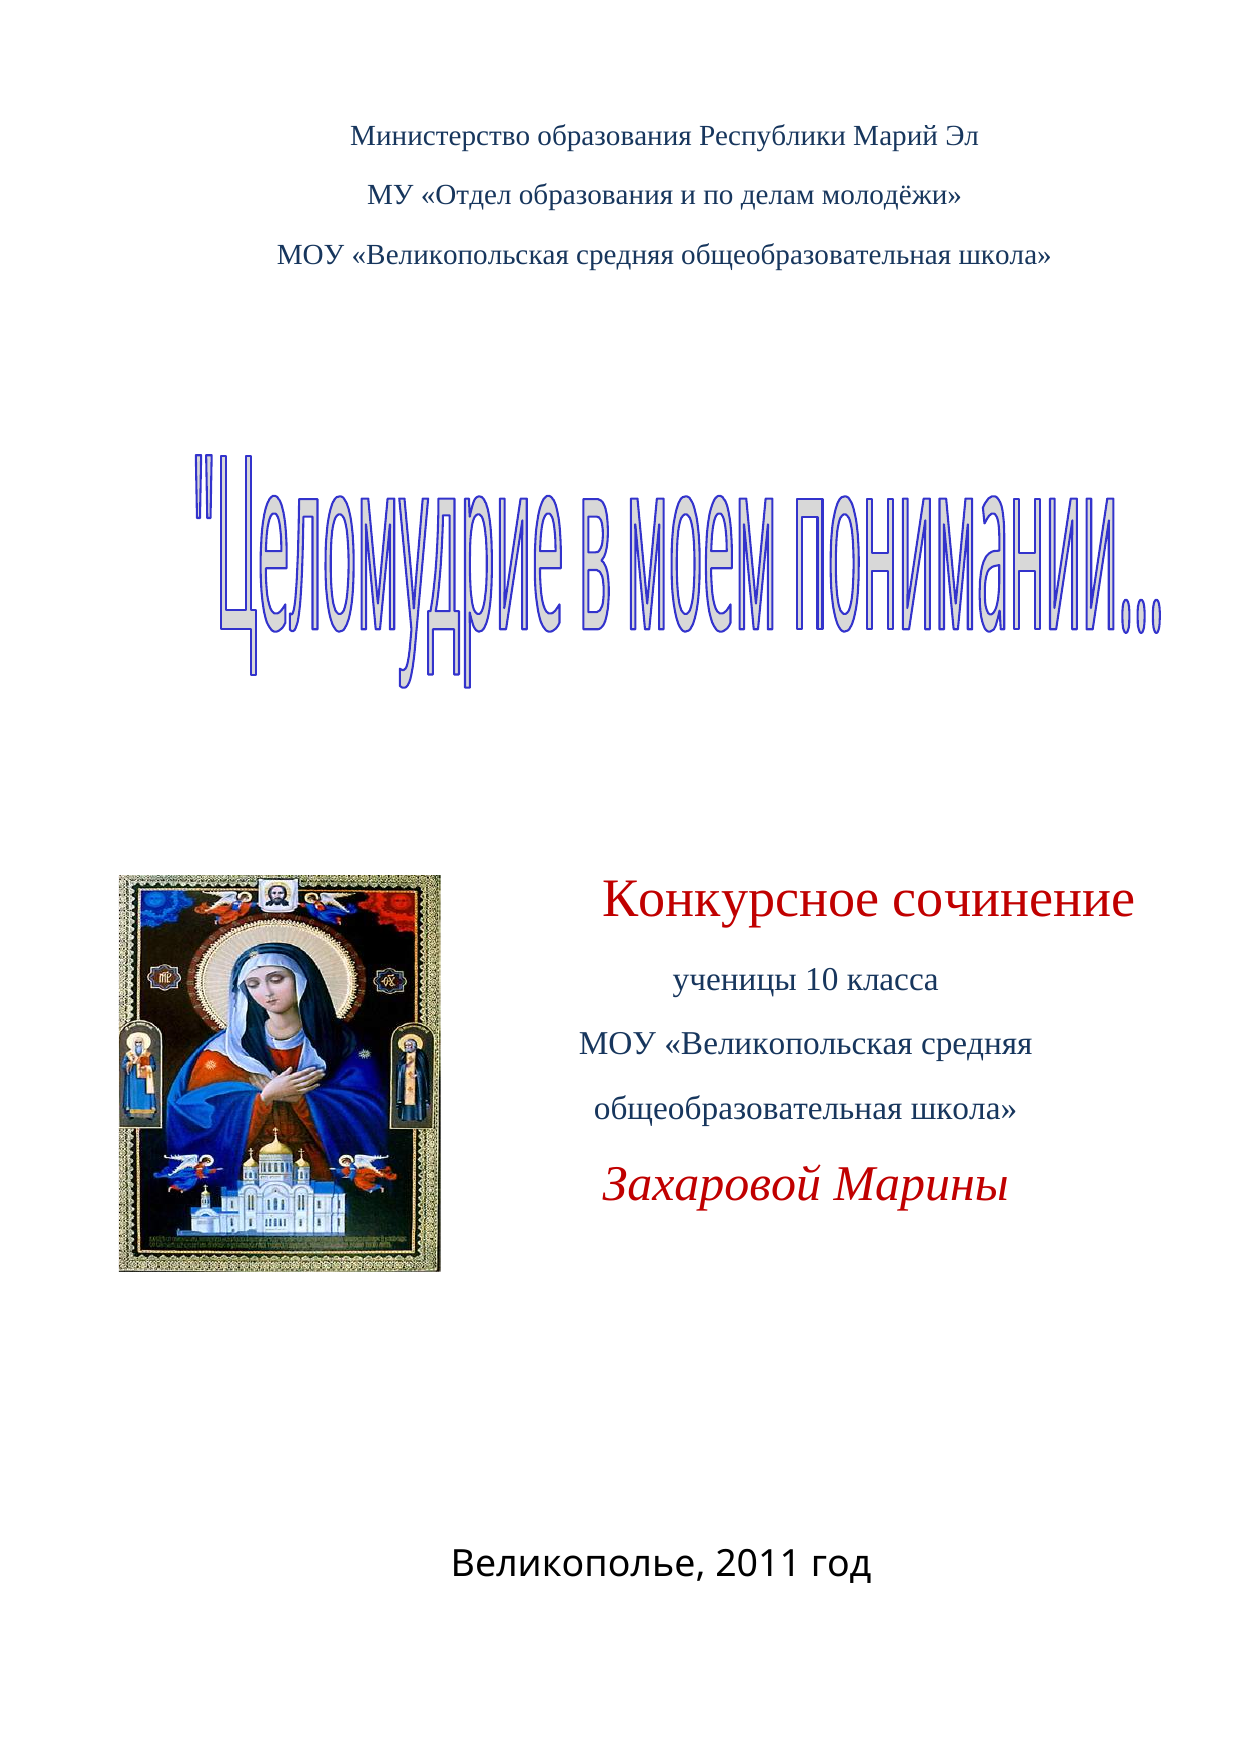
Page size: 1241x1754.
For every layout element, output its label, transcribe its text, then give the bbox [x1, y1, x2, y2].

text Конкурсное сочинение [177, 865, 1152, 928]
text общеобразовательная школа» [441, 1088, 1152, 1127]
picture [118, 875, 441, 1272]
text Министерство образования Республики Марий Эл [177, 118, 1152, 152]
text Захаровой Марины [441, 1153, 1152, 1211]
text МУ «Отдел образования и по делам молодёжи» [177, 177, 1152, 211]
text ученицы 10 класса [441, 959, 1152, 997]
text МОУ «Великопольская средняя общеобразовательная школа» [177, 237, 1152, 270]
text Великополье, 2011 год [177, 1537, 1152, 1588]
text МОУ «Великопольская средняя [441, 1024, 1152, 1062]
